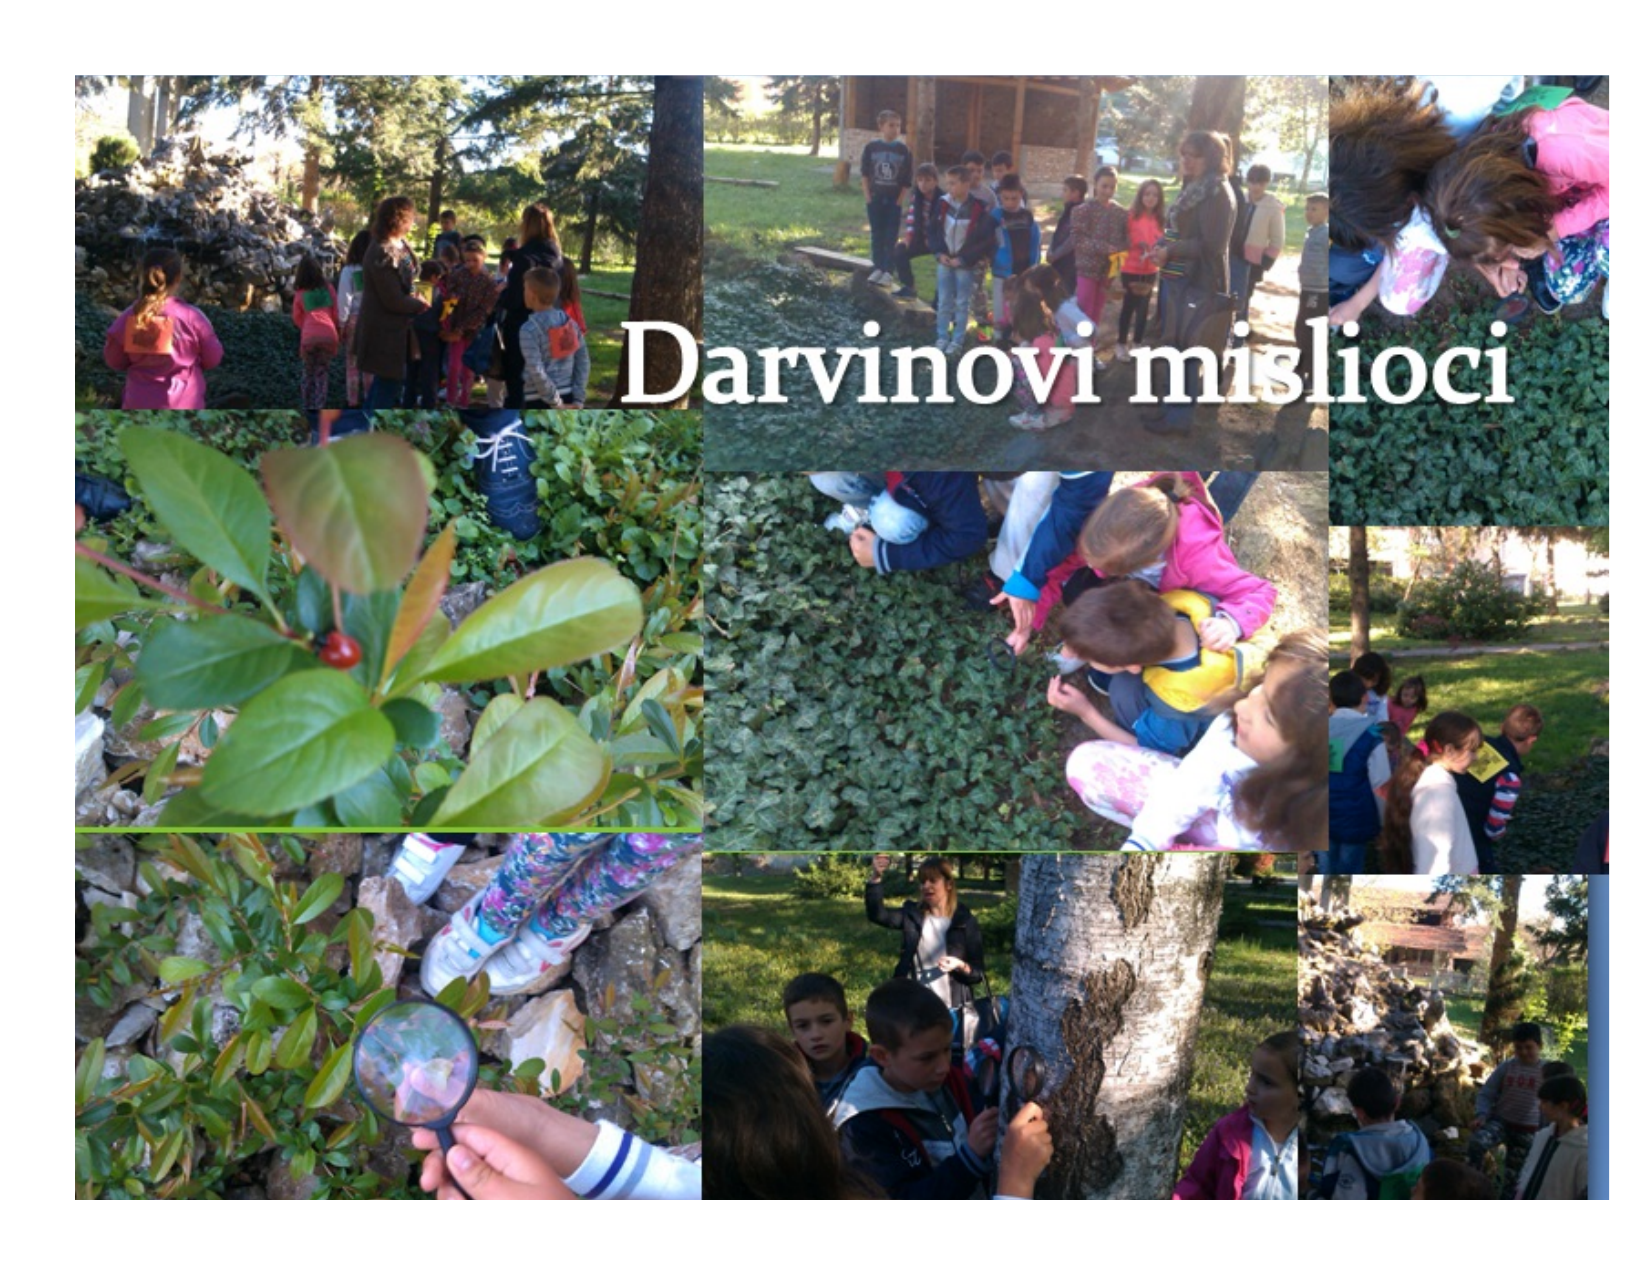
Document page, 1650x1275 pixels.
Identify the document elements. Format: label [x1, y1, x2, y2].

picture [75, 75, 1610, 1200]
